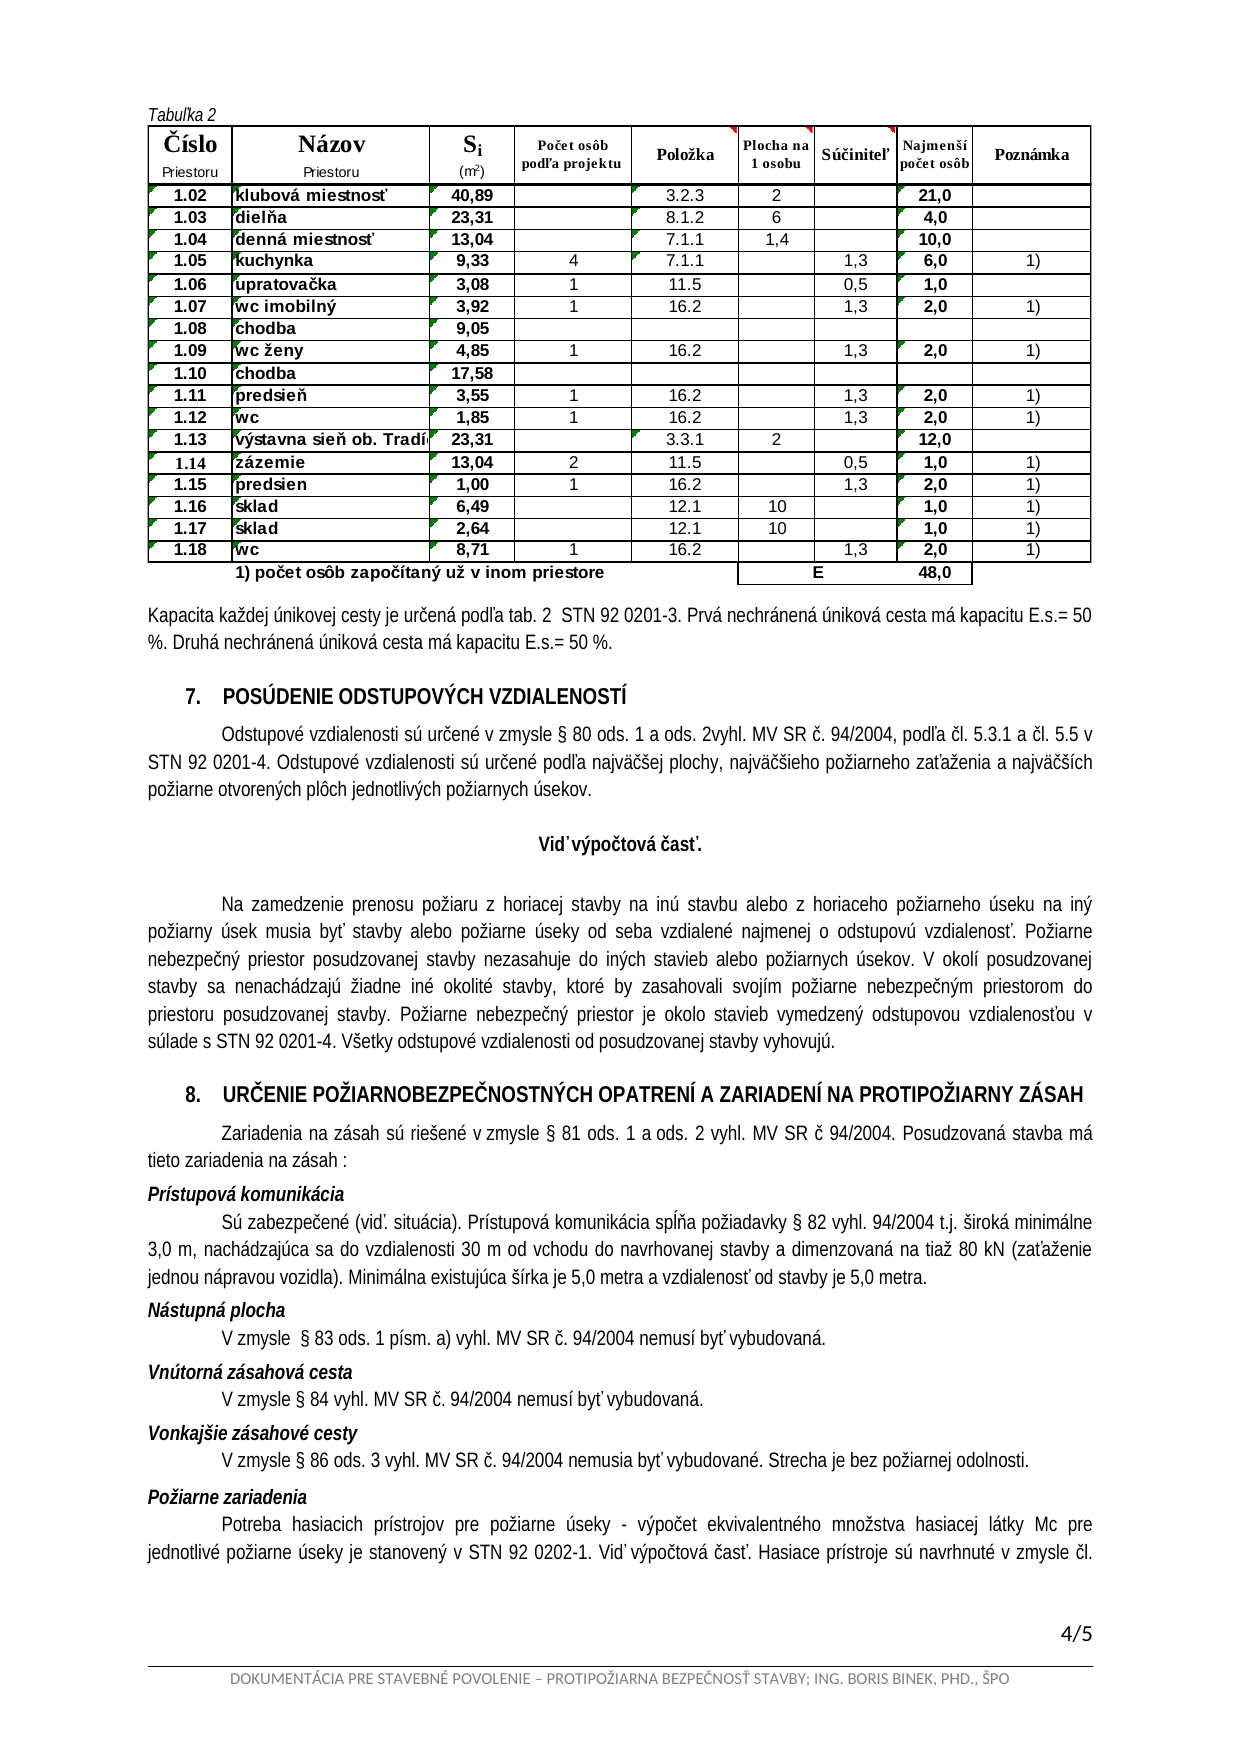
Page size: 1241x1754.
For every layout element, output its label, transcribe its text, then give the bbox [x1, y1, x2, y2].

text V zmysle § 83 ods. 1 písm. a) vyhl. MV SR č. 94/2004 nemusí byť vybudovaná. [148, 1326, 1093, 1350]
text Tabuľka 2 [148, 104, 1093, 125]
text V zmysle § 86 ods. 3 vyhl. MV SR č. 94/2004 nemusia byť vybudované. Strecha je bez požiarnej odolnosti. [148, 1448, 1093, 1472]
list URČENIE POŽIARNOBEZPEČNOSTNÝCH OPATRENÍ A ZARIADENÍ NA PROTIPOŽIARNY ZÁSAH [185, 1081, 1093, 1108]
text Na zamedzenie prenosu požiaru z horiacej stavby na inú stavbu alebo z horiaceho požiarneho úseku na iný požiarny úsek musia byť stavby alebo požiarne úseky od seba vzdialené najmenej o odstupovú vzdialenosť. Požiarne nebezpečný priestor posudzovanej stavby nezasahuje do iných stavieb alebo požiarnych úsekov. V okolí posudzovanej stavby sa nenachádzajú žiadne iné okolité stavby, ktoré by zasahovali svojím požiarne nebezpečným priestorom do priestoru posudzovanej stavby. Požiarne nebezpečný priestor je okolo stavieb vymedzený odstupovou vzdialenosťou v súlade s STN 92 0201-4. Všetky odstupové vzdialenosti od posudzovanej stavby vyhovujú. [148, 891, 1093, 1053]
text Vonkajšie zásahové cesty [148, 1421, 1093, 1445]
text Odstupové vzdialenosti sú určené v zmysle § 80 ods. 1 a ods. 2vyhl. MV SR č. 94/2004, podľa čl. 5.3.1 a čl. 5.5 v STN 92 0201-4. Odstupové vzdialenosti sú určené podľa najväčšej plochy, najväčšieho požiarneho zaťaženia a najväčších požiarne otvorených plôch jednotlivých požiarnych úsekov. [148, 722, 1093, 801]
text Kapacita každej únikovej cesty je určená podľa tab. 2 STN 92 0201-3. Prvá nechránená úniková cesta má kapacitu E.s.= 50 %. Druhá nechránená úniková cesta má kapacitu E.s.= 50 %. [148, 603, 1093, 654]
text Zariadenia na zásah sú riešené v zmysle § 81 ods. 1 a ods. 2 vyhl. MV SR č 94/2004. Posudzovaná stavba má tieto zariadenia na zásah : [148, 1121, 1093, 1172]
text Prístupová komunikácia [148, 1182, 1093, 1206]
text Nástupná plocha [148, 1298, 1093, 1322]
text V zmysle § 84 vyhl. MV SR č. 94/2004 nemusí byť vybudovaná. [148, 1387, 1093, 1411]
text Požiarne zariadenia [148, 1485, 1093, 1509]
text Sú zabezpečené (viď. situácia). Prístupová komunikácia spĺňa požiadavky § 82 vyhl. 94/2004 t.j. široká minimálne 3,0 m, nachádzajúca sa do vzdialenosti 30 m od vchodu do navrhovanej stavby a dimenzovaná na tiaž 80 kN (zaťaženie jednou nápravou vozidla). Minimálna existujúca šírka je 5,0 metra a vzdialenosť od stavby je 5,0 metra. [148, 1210, 1093, 1289]
list POSÚDENIE ODSTUPOVÝCH VZDIALENOSTÍ [185, 683, 1093, 709]
text Vnútorná zásahová cesta [148, 1360, 1093, 1384]
text Viď výpočtová časť. [148, 832, 1093, 856]
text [148, 1512, 1093, 1564]
